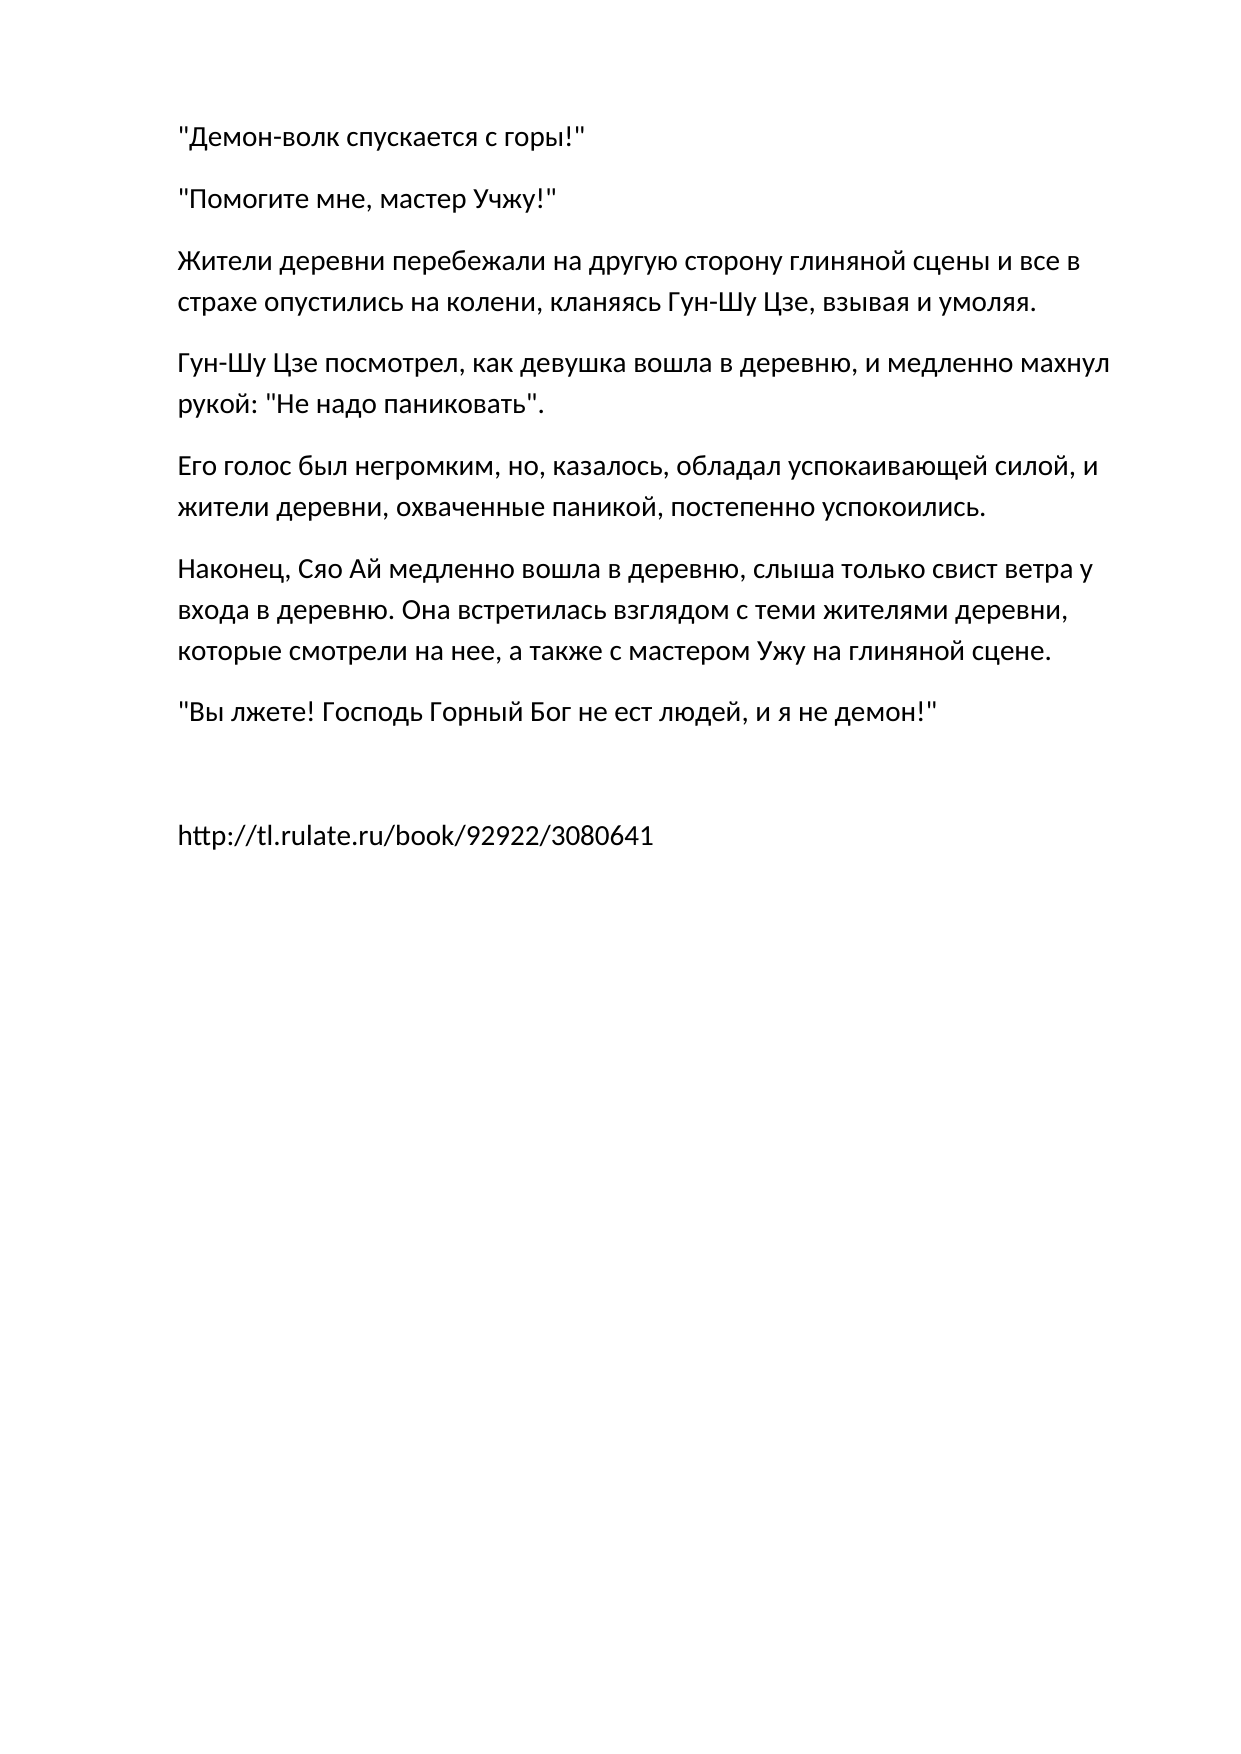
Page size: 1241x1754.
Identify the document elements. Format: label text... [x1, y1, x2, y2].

text "Демон-волк спускается с горы!" [177, 118, 1152, 154]
text "Вы лжете! Господь Горный Бог не ест людей, и я не демон!" [177, 693, 1152, 729]
text "Помогите мне, мастер Учжу!" [177, 180, 1152, 216]
text Гун-Шу Цзе посмотрел, как девушка вошла в деревню, и медленно махнул рукой: "Не надо паниковать". [177, 344, 1152, 421]
text Наконец, Сяо Ай медленно вошла в деревню, слыша только свист ветра у входа в деревню. Она встретилась взглядом с теми жителями деревни, которые смотрели на нее, а также с мастером Ужу на глиняной сцене. [177, 550, 1152, 667]
text http://tl.rulate.ru/book/92922/3080641 [177, 817, 1152, 853]
text Жители деревни перебежали на другую сторону глиняной сцены и все в страхе опустились на колени, кланяясь Гун-Шу Цзе, взывая и умоляя. [177, 242, 1152, 318]
text Его голос был негромким, но, казалось, обладал успокаивающей силой, и жители деревни, охваченные паникой, постепенно успокоились. [177, 447, 1152, 524]
